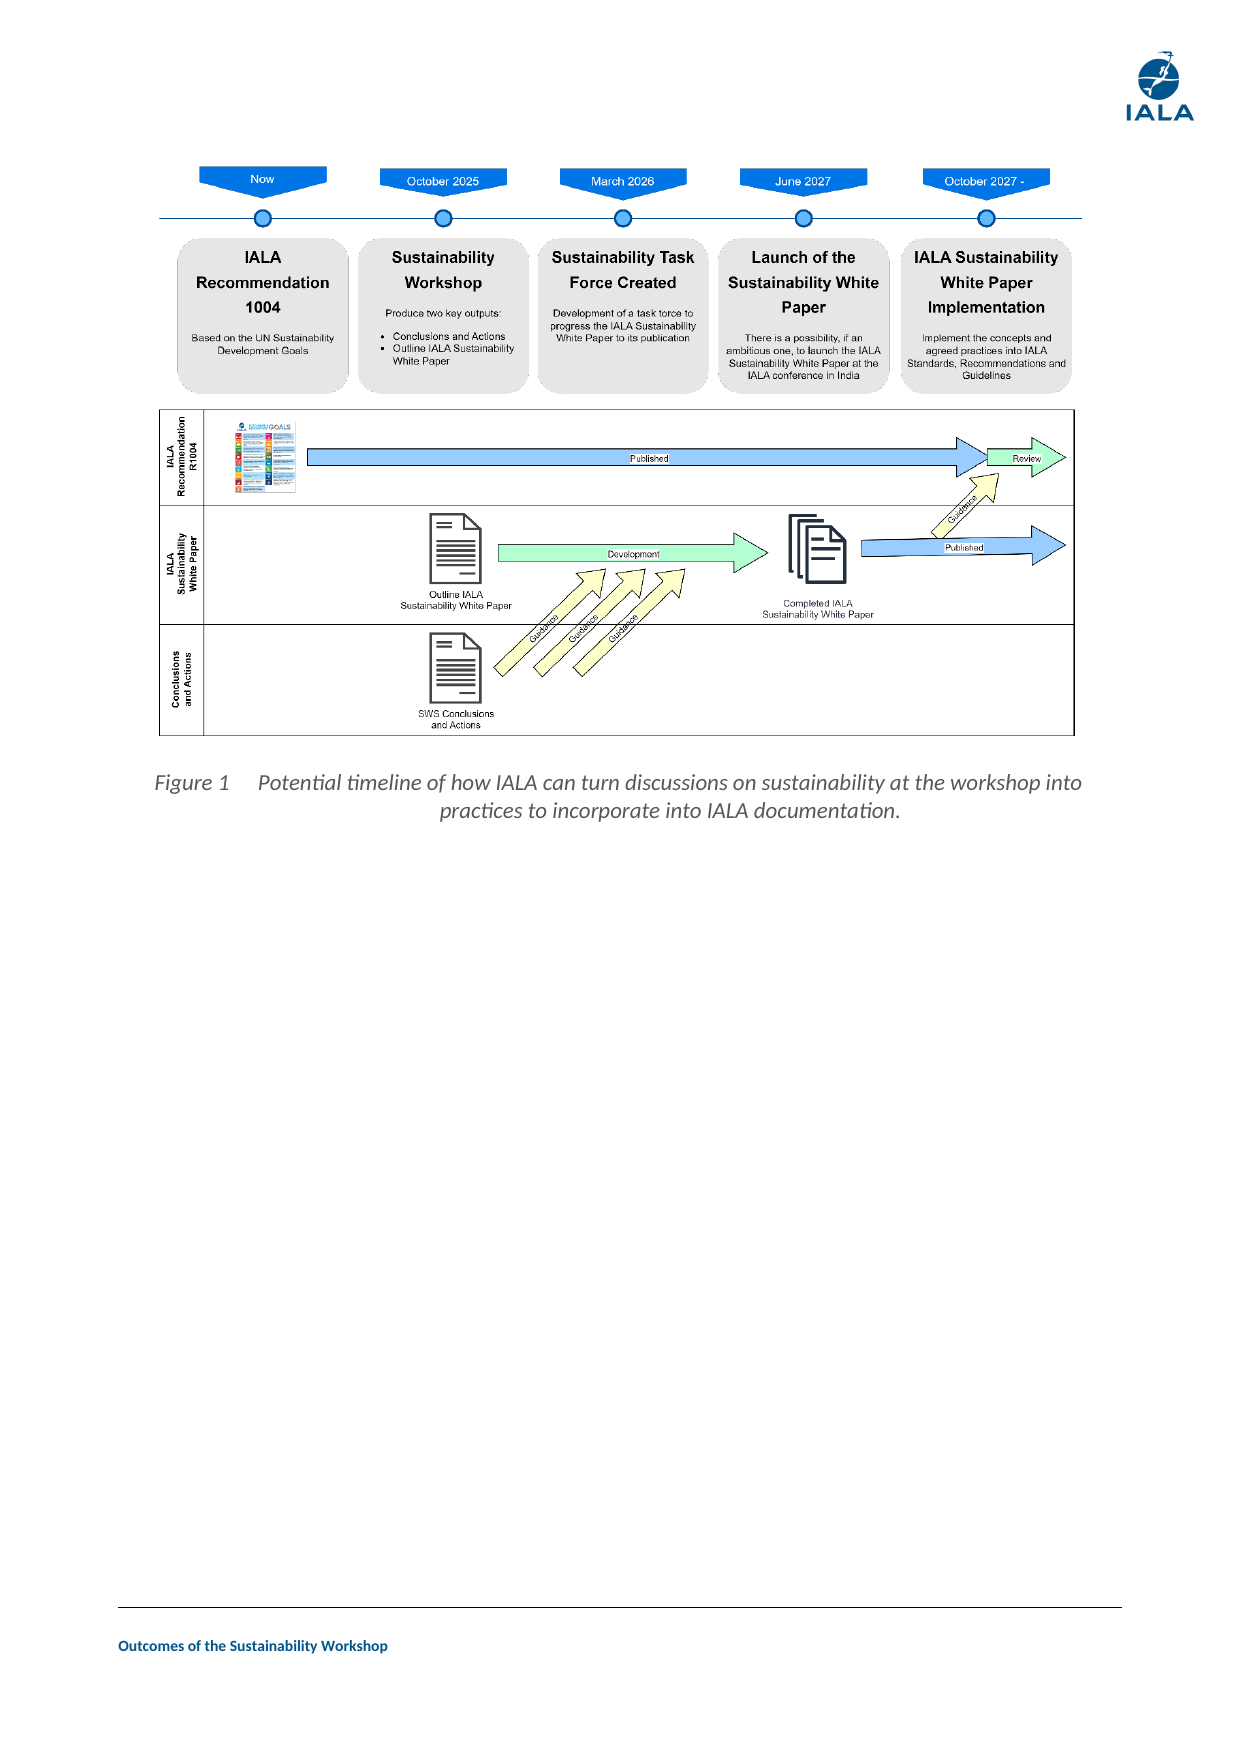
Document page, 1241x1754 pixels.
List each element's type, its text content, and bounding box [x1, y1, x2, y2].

text Potential timeline of how IALA can turn discussions on sustainability at the workshop into practices to incorporate into IALA documentation. [118, 768, 1122, 824]
picture [150, 158, 1090, 744]
picture [1111, 43, 1206, 136]
